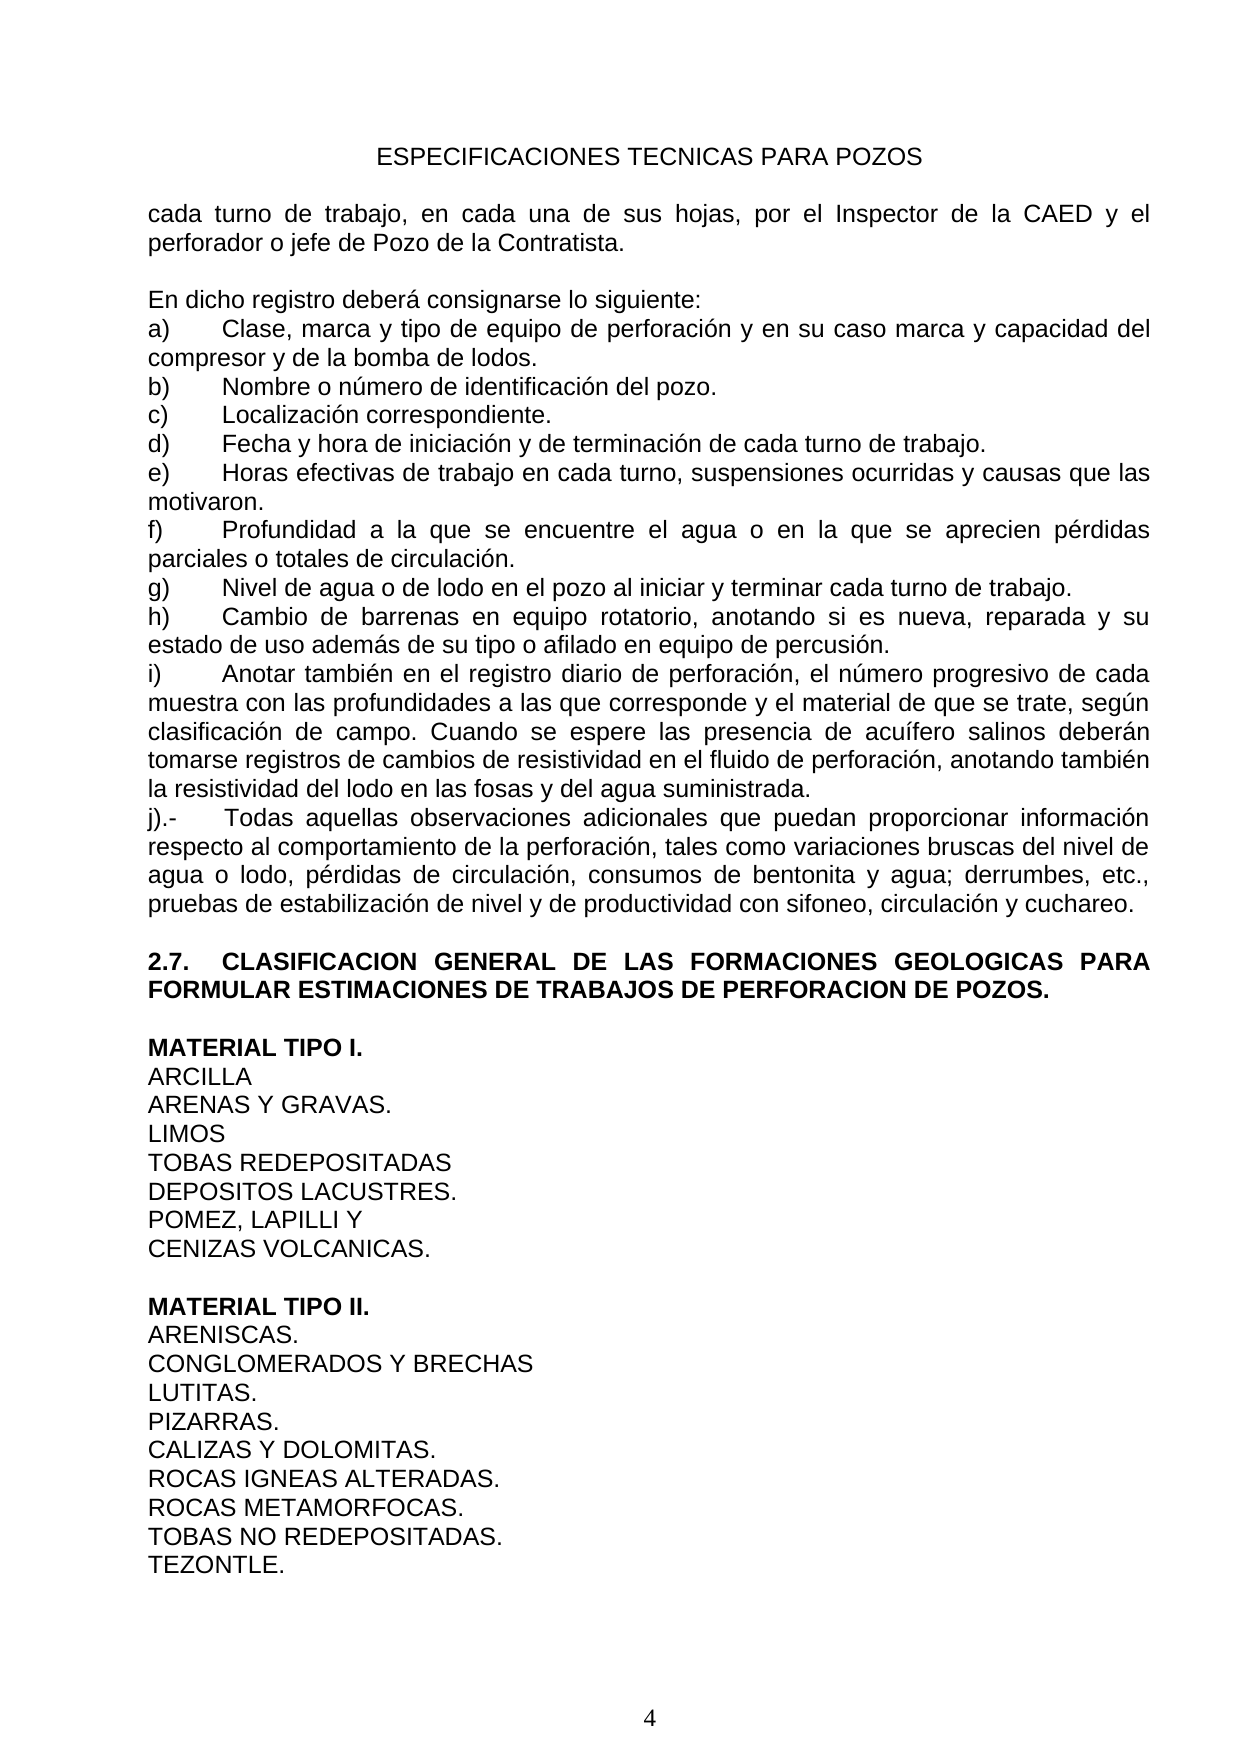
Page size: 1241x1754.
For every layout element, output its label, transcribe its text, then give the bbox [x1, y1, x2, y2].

text LUTITAS. [148, 1378, 1152, 1407]
text b) Nombre o número de identificación del pozo. [148, 372, 1152, 401]
text d) Fecha y hora de iniciación y de terminación de cada turno de trabajo. [148, 429, 1152, 458]
text CONGLOMERADOS Y BRECHAS [148, 1349, 1152, 1378]
text j).- Todas aquellas observaciones adicionales que puedan proporcionar información respecto al comportamiento de la perforación, tales como variaciones bruscas del nivel de agua o lodo, pérdidas de circulación, consumos de bentonita y agua; derrumbes, etc., pruebas de estabilización de nivel y de productividad con sifoneo, circulación y cuchareo. [148, 803, 1152, 918]
text TEZONTLE. [148, 1551, 1152, 1579]
text e) Horas efectivas de trabajo en cada turno, suspensiones ocurridas y causas que las motivaron. [148, 458, 1152, 516]
text i) Anotar también en el registro diario de perforación, el número progresivo de cada muestra con las profundidades a las que corresponde y el material de que se trate, según clasificación de campo. Cuando se espere las presencia de acuífero salinos deberán tomarse registros de cambios de resistividad en el fluido de perforación, anotando también la resistividad del lodo en las fosas y del agua suministrada. [148, 659, 1152, 803]
text ROCAS IGNEAS ALTERADAS. [148, 1464, 1152, 1493]
text ARCILLA [148, 1062, 1152, 1091]
text PIZARRAS. [148, 1407, 1152, 1436]
text DEPOSITOS LACUSTRES. [148, 1177, 1152, 1206]
text a) Clase, marca y tipo de equipo de perforación y en su caso marca y capacidad del compresor y de la bomba de lodos. [148, 314, 1152, 372]
text c) Localización correspondiente. [148, 401, 1152, 429]
text ROCAS METAMORFOCAS. [148, 1493, 1152, 1522]
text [148, 199, 1152, 257]
text ARENAS Y GRAVAS. [148, 1091, 1152, 1119]
text LIMOS [148, 1119, 1152, 1148]
text CALIZAS Y DOLOMITAS. [148, 1436, 1152, 1464]
text f) Profundidad a la que se encuentre el agua o en la que se aprecien pérdidas parciales o totales de circulación. [148, 516, 1152, 573]
text MATERIAL TIPO I. [148, 1033, 1152, 1062]
text ARENISCAS. [148, 1321, 1152, 1349]
text CENIZAS VOLCANICAS. [148, 1234, 1152, 1263]
text 2.7. CLASIFICACION GENERAL DE LAS FORMACIONES GEOLOGICAS PARA FORMULAR ESTIMACIONES DE TRABAJOS DE PERFORACION DE POZOS. [148, 947, 1152, 1004]
text TOBAS REDEPOSITADAS [148, 1148, 1152, 1177]
text En dicho registro deberá consignarse lo siguiente: [148, 286, 1152, 314]
text TOBAS NO REDEPOSITADAS. [148, 1522, 1152, 1551]
text g) Nivel de agua o de lodo en el pozo al iniciar y terminar cada turno de trabajo. [148, 573, 1152, 602]
text h) Cambio de barrenas en equipo rotatorio, anotando si es nueva, reparada y su estado de uso además de su tipo o afilado en equipo de percusión. [148, 602, 1152, 659]
text MATERIAL TIPO II. [148, 1292, 1152, 1321]
text POMEZ, LAPILLI Y [148, 1206, 1152, 1234]
